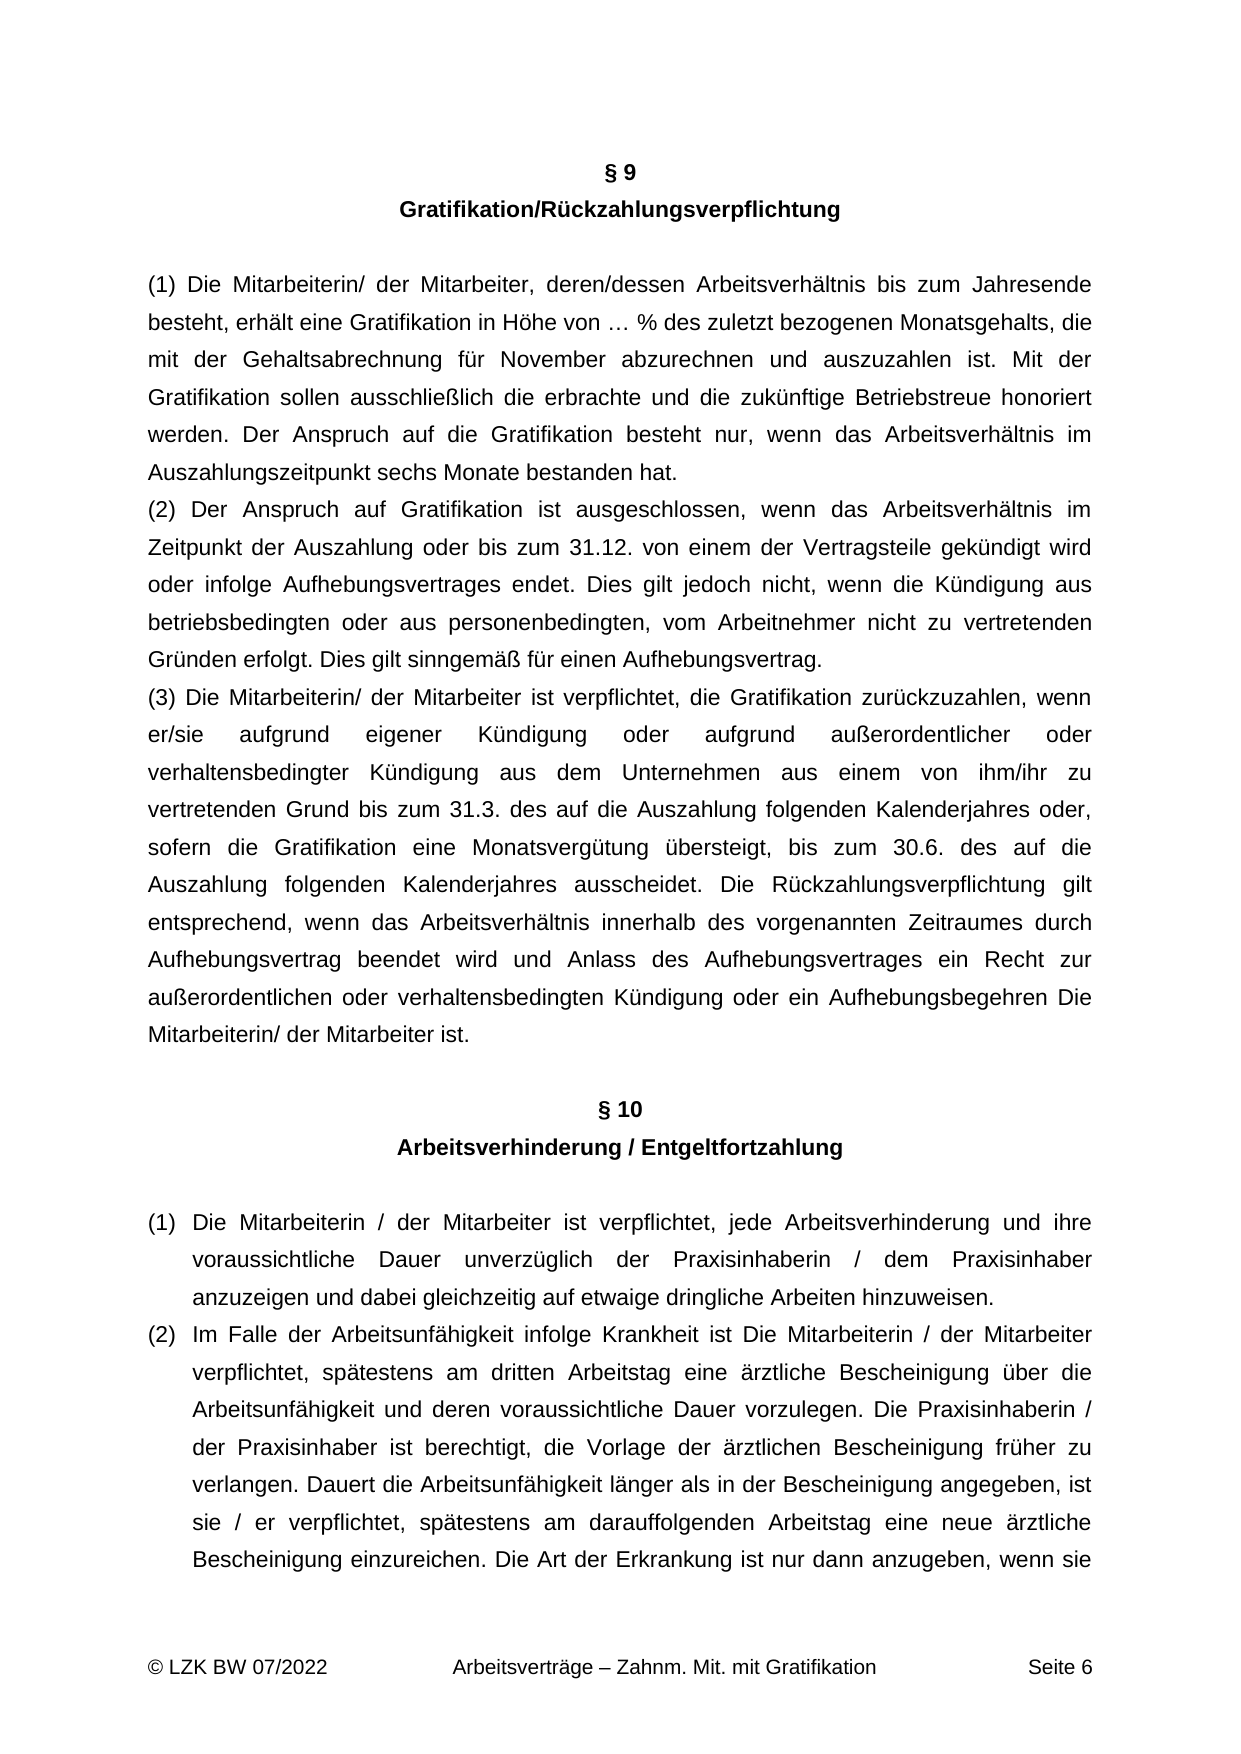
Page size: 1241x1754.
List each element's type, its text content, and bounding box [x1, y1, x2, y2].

text Arbeitsverhinderung / Entgeltfortzahlung [148, 1123, 1092, 1160]
text (1) Die Mitarbeiterin / der Mitarbeiter ist verpflichtet, jede Arbeitsverhinderung und ihre voraussichtliche Dauer unverzüglich der Praxisinhaberin / dem Praxisinhaber anzuzeigen und dabei gleichzeitig auf etwaige dringliche Arbeiten hinzuweisen. [148, 1198, 1092, 1310]
text Gratifikation/Rückzahlungsverpflichtung [148, 185, 1092, 223]
text § 9 [148, 148, 1092, 185]
text (3) Die Mitarbeiterin/ der Mitarbeiter ist verpflichtet, die Gratifikation zurückzuzahlen, wenn er/sie aufgrund eigener Kündigung oder aufgrund außerordentlicher oder verhaltensbedingter Kündigung aus dem Unternehmen aus einem von ihm/ihr zu vertretenden Grund bis zum 31.3. des auf die Auszahlung folgenden Kalenderjahres oder, sofern die Gratifikation eine Monatsvergütung übersteigt, bis zum 30.6. des auf die Auszahlung folgenden Kalenderjahres ausscheidet. Die Rückzahlungsverpflichtung gilt entsprechend, wenn das Arbeitsverhältnis innerhalb des vorgenannten Zeitraumes durch Aufhebungsvertrag beendet wird und Anlass des Aufhebungsvertrages ein Recht zur außerordentlichen oder verhaltensbedingten Kündigung oder ein Aufhebungsbegehren Die Mitarbeiterin/ der Mitarbeiter ist. [148, 673, 1092, 1048]
text (1) Die Mitarbeiterin/ der Mitarbeiter, deren/dessen Arbeitsverhältnis bis zum Jahresende besteht, erhält eine Gratifikation in Höhe von … % des zuletzt bezogenen Monatsgehalts, die mit der Gehaltsabrechnung für November abzurechnen und auszuzahlen ist. Mit der Gratifikation sollen ausschließlich die erbrachte und die zukünftige Betriebstreue honoriert werden. Der Anspruch auf die Gratifikation besteht nur, wenn das Arbeitsverhältnis im Auszahlungszeitpunkt sechs Monate bestanden hat. [148, 260, 1092, 485]
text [148, 1310, 1092, 1573]
text (2) Der Anspruch auf Gratifikation ist ausgeschlossen, wenn das Arbeitsverhältnis im Zeitpunkt der Auszahlung oder bis zum 31.12. von einem der Vertragsteile gekündigt wird oder infolge Aufhebungsvertrages endet. Dies gilt jedoch nicht, wenn die Kündigung aus betriebsbedingten oder aus personenbedingten, vom Arbeitnehmer nicht zu vertretenden Gründen erfolgt. Dies gilt sinngemäß für einen Aufhebungsvertrag. [148, 485, 1092, 673]
text § 10 [148, 1085, 1092, 1123]
